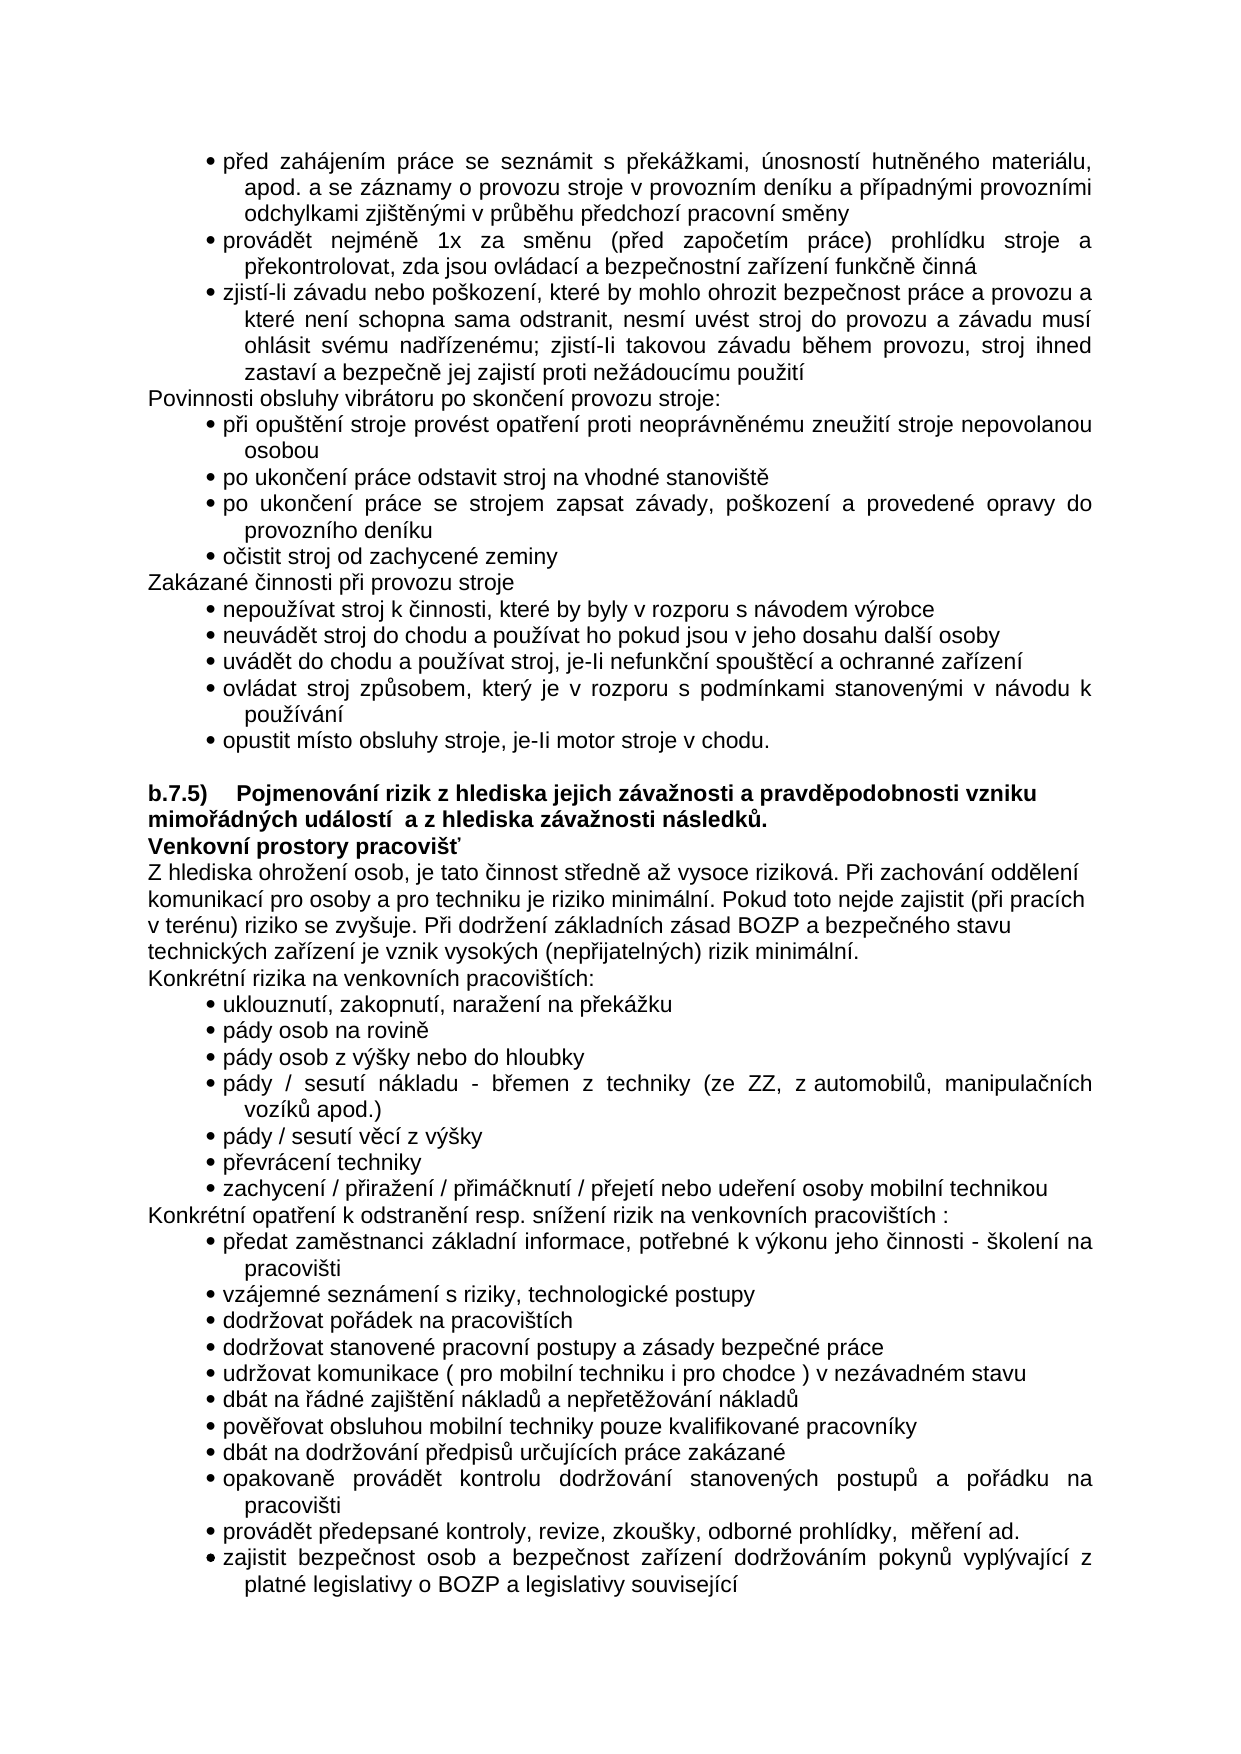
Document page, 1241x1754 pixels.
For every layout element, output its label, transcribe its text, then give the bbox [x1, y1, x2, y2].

list uvádět do chodu a používat stroj, je-Ii nefunkční spouštěcí a ochranné zařízení [207, 648, 1093, 675]
text Konkrétní opatření k odstranění resp. snížení rizik na venkovních pracovištích : [148, 1202, 1093, 1228]
list provádět předepsané kontroly, revize, zkoušky, odborné prohlídky, měření ad. [207, 1518, 1093, 1544]
list neuvádět stroj do chodu a používat ho pokud jsou v jeho dosahu další osoby [207, 622, 1093, 648]
list provádět nejméně 1x za směnu (před započetím práce) prohlídku stroje a překontrolovat, zda jsou ovládací a bezpečnostní zařízení funkčně činná [207, 227, 1093, 279]
list při opuštění stroje provést opatření proti neoprávněnému zneužití stroje nepovolanou osobou [207, 411, 1093, 464]
subtitle b.7.5) Pojmenování rizik z hlediska jejich závažnosti a pravděpodobnosti vzniku [148, 780, 1093, 806]
list pády osob na rovině [207, 1017, 1093, 1044]
list vzájemné seznámení s riziky, technologické postupy [207, 1281, 1093, 1307]
list dodržovat stanovené pracovní postupy a zásady bezpečné práce [207, 1333, 1093, 1360]
list zajistit bezpečnost osob a bezpečnost zařízení dodržováním pokynů vyplývající z platné legislativy o BOZP a legislativy související [207, 1544, 1093, 1597]
list zjistí-li závadu nebo poškození, které by mohlo ohrozit bezpečnost práce a provozu a které není schopna sama odstranit, nesmí uvést stroj do provozu a závadu musí ohlásit svému nadřízenému; zjistí-Ii takovou závadu během provozu, stroj ihned zastaví a bezpečně jej zajistí proti nežádoucímu použití [207, 279, 1093, 385]
list pády / sesutí nákladu - břemen z techniky (ze ZZ, z automobilů, manipulačních vozíků apod.) [207, 1070, 1093, 1123]
list dbát na dodržování předpisů určujících práce zakázané [207, 1439, 1093, 1465]
list uklouznutí, zakopnutí, naražení na překážku [207, 991, 1093, 1017]
list opakovaně provádět kontrolu dodržování stanovených postupů a pořádku na pracovišti [207, 1465, 1093, 1518]
list pády / sesutí věcí z výšky [207, 1123, 1093, 1149]
list udržovat komunikace ( pro mobilní techniku i pro chodce ) v nezávadném stavu [207, 1360, 1093, 1386]
list po ukončení práce se strojem zapsat závady, poškození a provedené opravy do provozního deníku [207, 490, 1093, 543]
list opustit místo obsluhy stroje, je-Ii motor stroje v chodu. [207, 727, 1093, 754]
text Povinnosti obsluhy vibrátoru po skončení provozu stroje: [148, 385, 1093, 411]
list převrácení techniky [207, 1149, 1093, 1175]
list očistit stroj od zachycené zeminy [207, 543, 1093, 569]
text Zakázané činnosti při provozu stroje [148, 569, 1093, 596]
list předat zaměstnanci základní informace, potřebné k výkonu jeho činnosti - školení na pracovišti [207, 1228, 1093, 1281]
list před zahájením práce se seznámit s překážkami, únosností hutněného materiálu, apod. a se záznamy o provozu stroje v provozním deníku a případnými provozními odchylkami zjištěnými v průběhu předchozí pracovní směny [207, 148, 1093, 227]
list pověřovat obsluhou mobilní techniky pouze kvalifikované pracovníky [207, 1413, 1093, 1439]
list po ukončení práce odstavit stroj na vhodné stanoviště [207, 464, 1093, 490]
list dbát na řádné zajištění nákladů a nepřetěžování nákladů [207, 1386, 1093, 1413]
list dodržovat pořádek na pracovištích [207, 1307, 1093, 1333]
list pády osob z výšky nebo do hloubky [207, 1044, 1093, 1070]
list zachycení / přiražení / přimáčknutí / přejetí nebo udeření osoby mobilní technikou [207, 1175, 1093, 1202]
list ovládat stroj způsobem, který je v rozporu s podmínkami stanovenými v návodu k používání [207, 675, 1093, 727]
text Konkrétní rizika na venkovních pracovištích: [148, 964, 1093, 991]
text Venkovní prostory pracovišť [148, 833, 1093, 859]
subtitle mimořádných událostí a z hlediska závažnosti následků. [148, 806, 1093, 833]
text Z hlediska ohrožení osob, je tato činnost středně až vysoce riziková. Při zachování oddělení komunikací pro osoby a pro techniku je riziko minimální. Pokud toto nejde zajistit (při pracích v terénu) riziko se zvyšuje. Při dodržení základních zásad BOZP a bezpečného stavu technických zařízení je vznik vysokých (nepřijatelných) rizik minimální. [148, 859, 1093, 964]
list nepoužívat stroj k činnosti, které by byly v rozporu s návodem výrobce [207, 596, 1093, 622]
